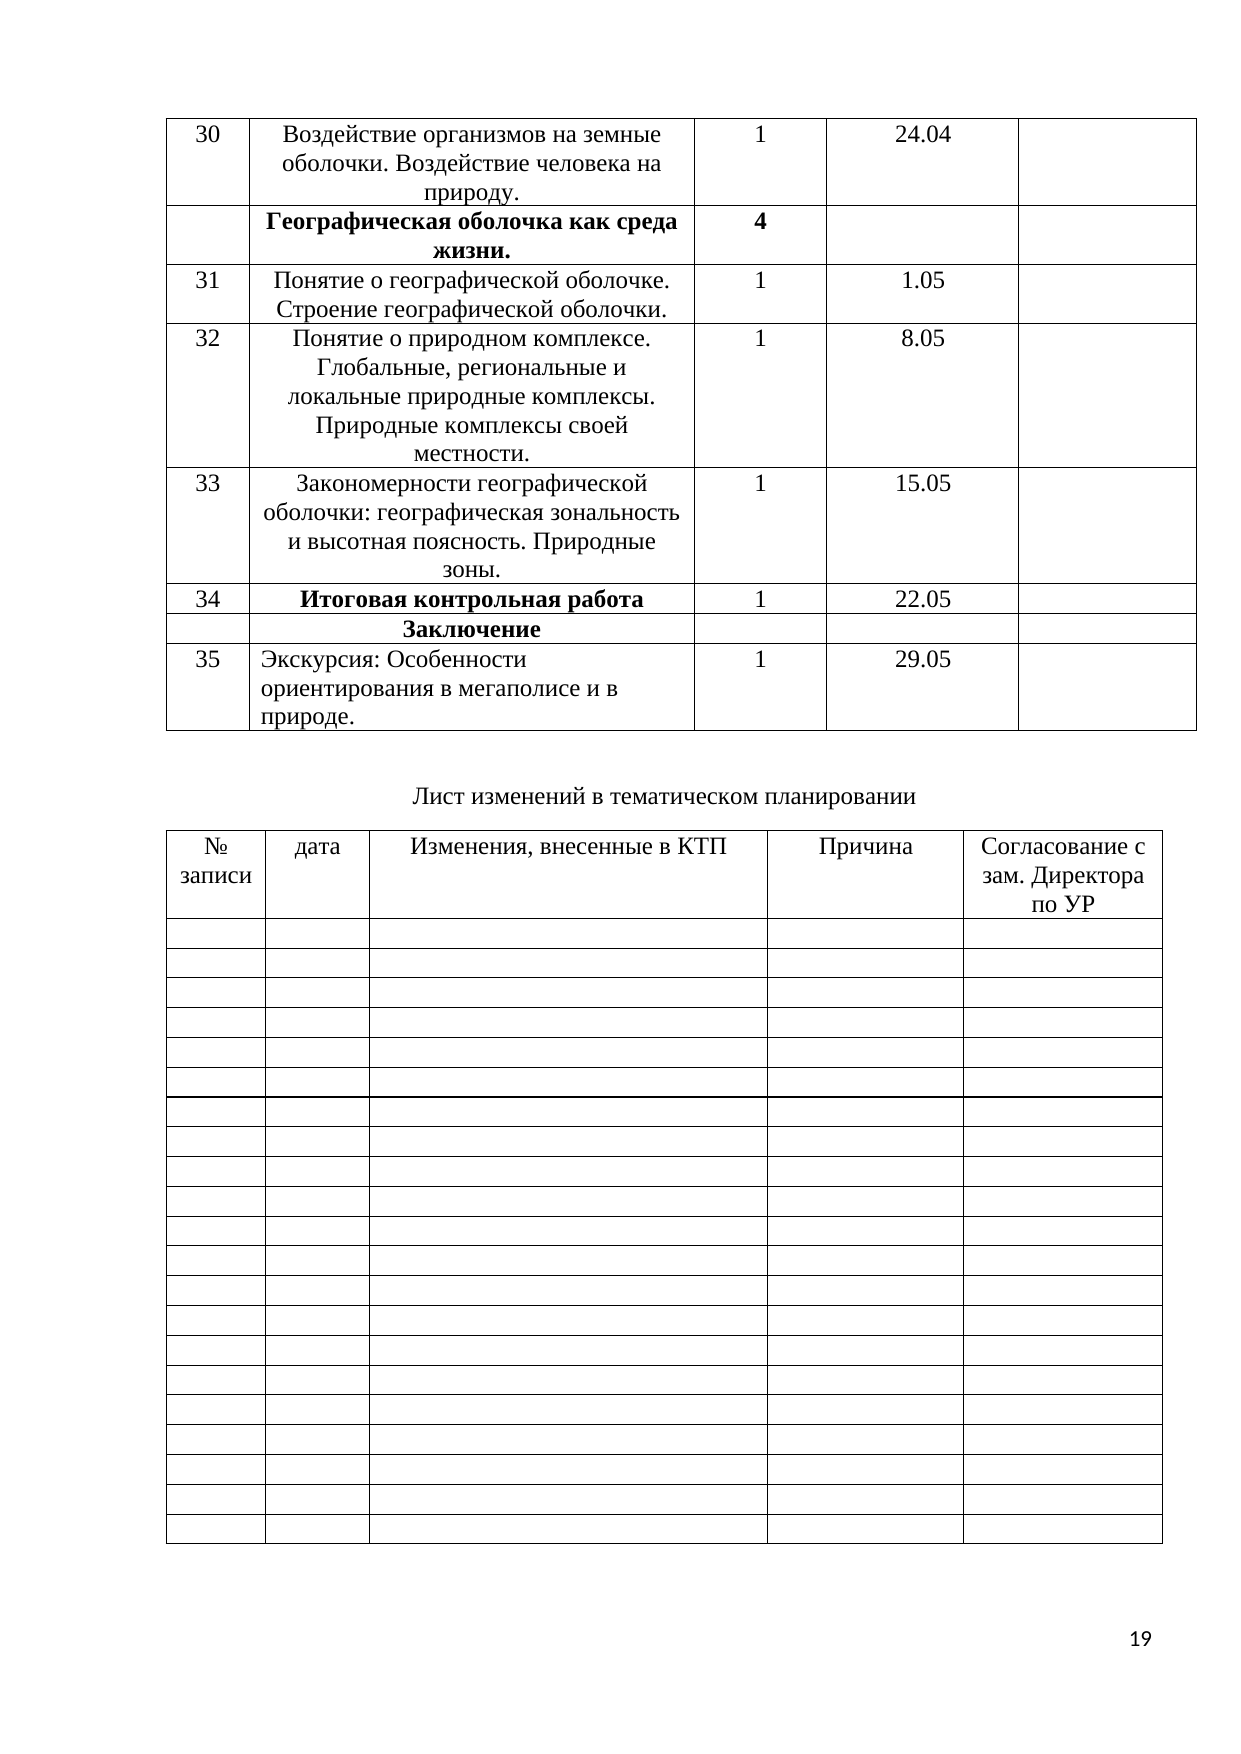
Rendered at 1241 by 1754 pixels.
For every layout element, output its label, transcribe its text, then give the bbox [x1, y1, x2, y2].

table_cell [768, 1306, 963, 1335]
table_cell [370, 1485, 767, 1513]
table_cell [266, 1276, 369, 1305]
text Лист изменений в тематическом планировании [177, 781, 1152, 809]
table_cell [167, 1336, 265, 1364]
table_cell [266, 1425, 369, 1454]
table_cell 1 [695, 644, 826, 730]
table_header Причина [768, 831, 963, 918]
table_cell [266, 978, 369, 1007]
table_cell [167, 1127, 265, 1156]
table_cell [768, 1008, 963, 1037]
table_cell [964, 1276, 1162, 1305]
table_cell [370, 1455, 767, 1484]
table_header дата [266, 831, 369, 918]
table_cell 32 [167, 324, 249, 467]
table_cell 1 [695, 584, 826, 613]
table_cell [370, 1068, 767, 1096]
table_cell 29.05 [827, 644, 1018, 730]
table_cell Понятие о природном комплексе. Глобальные, региональные и локальные природные комплексы. Природные комплексы своей местности. [250, 324, 694, 467]
table_cell [964, 1336, 1162, 1364]
table_cell [964, 978, 1162, 1007]
table_cell [167, 1425, 265, 1454]
table_cell [167, 1395, 265, 1424]
table_cell [768, 1455, 963, 1484]
table_cell [370, 1246, 767, 1275]
table_cell [370, 1395, 767, 1424]
table_cell 1.05 [827, 265, 1018, 322]
table_cell [266, 1068, 369, 1096]
table_cell [1019, 206, 1196, 264]
table_cell [266, 1246, 369, 1275]
table_cell Закономерности географической оболочки: географическая зональность и высотная поясность. Природные зоны. [250, 468, 694, 583]
table_cell 24.04 [827, 119, 1018, 205]
table_cell [167, 1187, 265, 1216]
table_cell [964, 1366, 1162, 1394]
table_cell [964, 1187, 1162, 1216]
table_cell [768, 1515, 963, 1543]
table_cell [370, 1008, 767, 1037]
table_cell [768, 1425, 963, 1454]
table_cell [964, 1306, 1162, 1335]
table_cell [370, 1127, 767, 1156]
table_cell [167, 1246, 265, 1275]
table_cell [370, 1217, 767, 1245]
table_cell [1019, 644, 1196, 730]
table_cell 8.05 [827, 324, 1018, 467]
table_cell [768, 1366, 963, 1394]
table_cell [768, 1068, 963, 1096]
table_cell [370, 1515, 767, 1543]
table_cell 1 [695, 119, 826, 205]
table_cell 1 [695, 468, 826, 583]
table_cell [266, 1038, 369, 1067]
table_cell [768, 919, 963, 947]
table_cell [370, 1038, 767, 1067]
table_cell [964, 919, 1162, 947]
table_cell [266, 1485, 369, 1513]
table_cell [167, 949, 265, 977]
table_cell [266, 1515, 369, 1543]
table_cell [167, 1455, 265, 1484]
table_cell [1019, 584, 1196, 613]
table_cell [167, 1098, 265, 1126]
table_cell [167, 1008, 265, 1037]
table_cell [768, 1217, 963, 1245]
table_cell [964, 1246, 1162, 1275]
table_cell [964, 1068, 1162, 1096]
table_cell [266, 1127, 369, 1156]
table_cell [266, 1336, 369, 1364]
table_cell [167, 919, 265, 947]
table_cell [964, 1455, 1162, 1484]
table_cell [266, 919, 369, 947]
table_cell [827, 614, 1018, 643]
table_cell [167, 1038, 265, 1067]
table_cell [370, 1336, 767, 1364]
table_header Согласование с зам. Директора по УР [964, 831, 1162, 918]
table_cell 33 [167, 468, 249, 583]
table_cell Заключение [250, 614, 694, 643]
table_cell 34 [167, 584, 249, 613]
table_cell [167, 978, 265, 1007]
table_cell [266, 1217, 369, 1245]
table_cell [370, 1157, 767, 1186]
table_cell [964, 1395, 1162, 1424]
table_cell [964, 1038, 1162, 1067]
table_cell [370, 949, 767, 977]
table_header Изменения, внесенные в КТП [370, 831, 767, 918]
table_cell Географическая оболочка как среда жизни. [250, 206, 694, 264]
table_cell Экскурсия: Особенности ориентирования в мегаполисе и в природе. [250, 644, 694, 730]
table_cell [266, 1008, 369, 1037]
table_cell [266, 1098, 369, 1126]
table_cell [370, 1276, 767, 1305]
table_cell [768, 1336, 963, 1364]
table_cell [1019, 614, 1196, 643]
table_cell [167, 1366, 265, 1394]
table_cell [370, 1425, 767, 1454]
table_cell [768, 1127, 963, 1156]
table_cell [1019, 265, 1196, 322]
table_cell [167, 1515, 265, 1543]
table_cell 35 [167, 644, 249, 730]
table_cell [266, 1306, 369, 1335]
table_cell [266, 1455, 369, 1484]
table_cell 31 [167, 265, 249, 322]
table_cell [370, 919, 767, 947]
table_cell [266, 1366, 369, 1394]
table_cell [827, 206, 1018, 264]
table_cell [1019, 468, 1196, 583]
table_cell [266, 1157, 369, 1186]
table_cell [370, 1187, 767, 1216]
table_cell [1019, 119, 1196, 205]
table_cell [167, 1306, 265, 1335]
table_cell 30 [167, 119, 249, 205]
table_cell [768, 1187, 963, 1216]
table_cell [768, 1276, 963, 1305]
table_cell [964, 1127, 1162, 1156]
table_cell [167, 1068, 265, 1096]
table_cell 1 [695, 324, 826, 467]
table_cell [964, 949, 1162, 977]
table_cell [768, 1038, 963, 1067]
table_cell [964, 1157, 1162, 1186]
table_cell [768, 949, 963, 977]
table_cell [266, 1187, 369, 1216]
table_cell [964, 1098, 1162, 1126]
table_cell [370, 1366, 767, 1394]
table_cell [964, 1217, 1162, 1245]
table_cell [964, 1515, 1162, 1543]
table_cell 4 [695, 206, 826, 264]
table_cell [167, 1217, 265, 1245]
table_cell [167, 1157, 265, 1186]
table_cell 1 [695, 265, 826, 322]
table_cell [768, 978, 963, 1007]
table_cell [167, 206, 249, 264]
table_cell [768, 1157, 963, 1186]
table_cell [266, 949, 369, 977]
table_cell [370, 978, 767, 1007]
table_cell [167, 1485, 265, 1513]
table_cell [695, 614, 826, 643]
table_cell [768, 1098, 963, 1126]
table_cell Понятие о географической оболочке. Строение географической оболочки. [250, 265, 694, 322]
table_cell [768, 1246, 963, 1275]
table_cell 15.05 [827, 468, 1018, 583]
table_cell [370, 1306, 767, 1335]
table_cell [167, 614, 249, 643]
table_cell Итоговая контрольная работа [250, 584, 694, 613]
table_cell [1019, 324, 1196, 467]
table_cell [266, 1395, 369, 1424]
table_header № записи [167, 831, 265, 918]
table_cell [370, 1098, 767, 1126]
table_cell [167, 1276, 265, 1305]
table_cell Воздействие организмов на земные оболочки. Воздействие человека на природу. [250, 119, 694, 205]
table_cell [964, 1008, 1162, 1037]
table_cell [768, 1485, 963, 1513]
table_cell [964, 1425, 1162, 1454]
table_cell [964, 1485, 1162, 1513]
table_cell [768, 1395, 963, 1424]
table_cell 22.05 [827, 584, 1018, 613]
